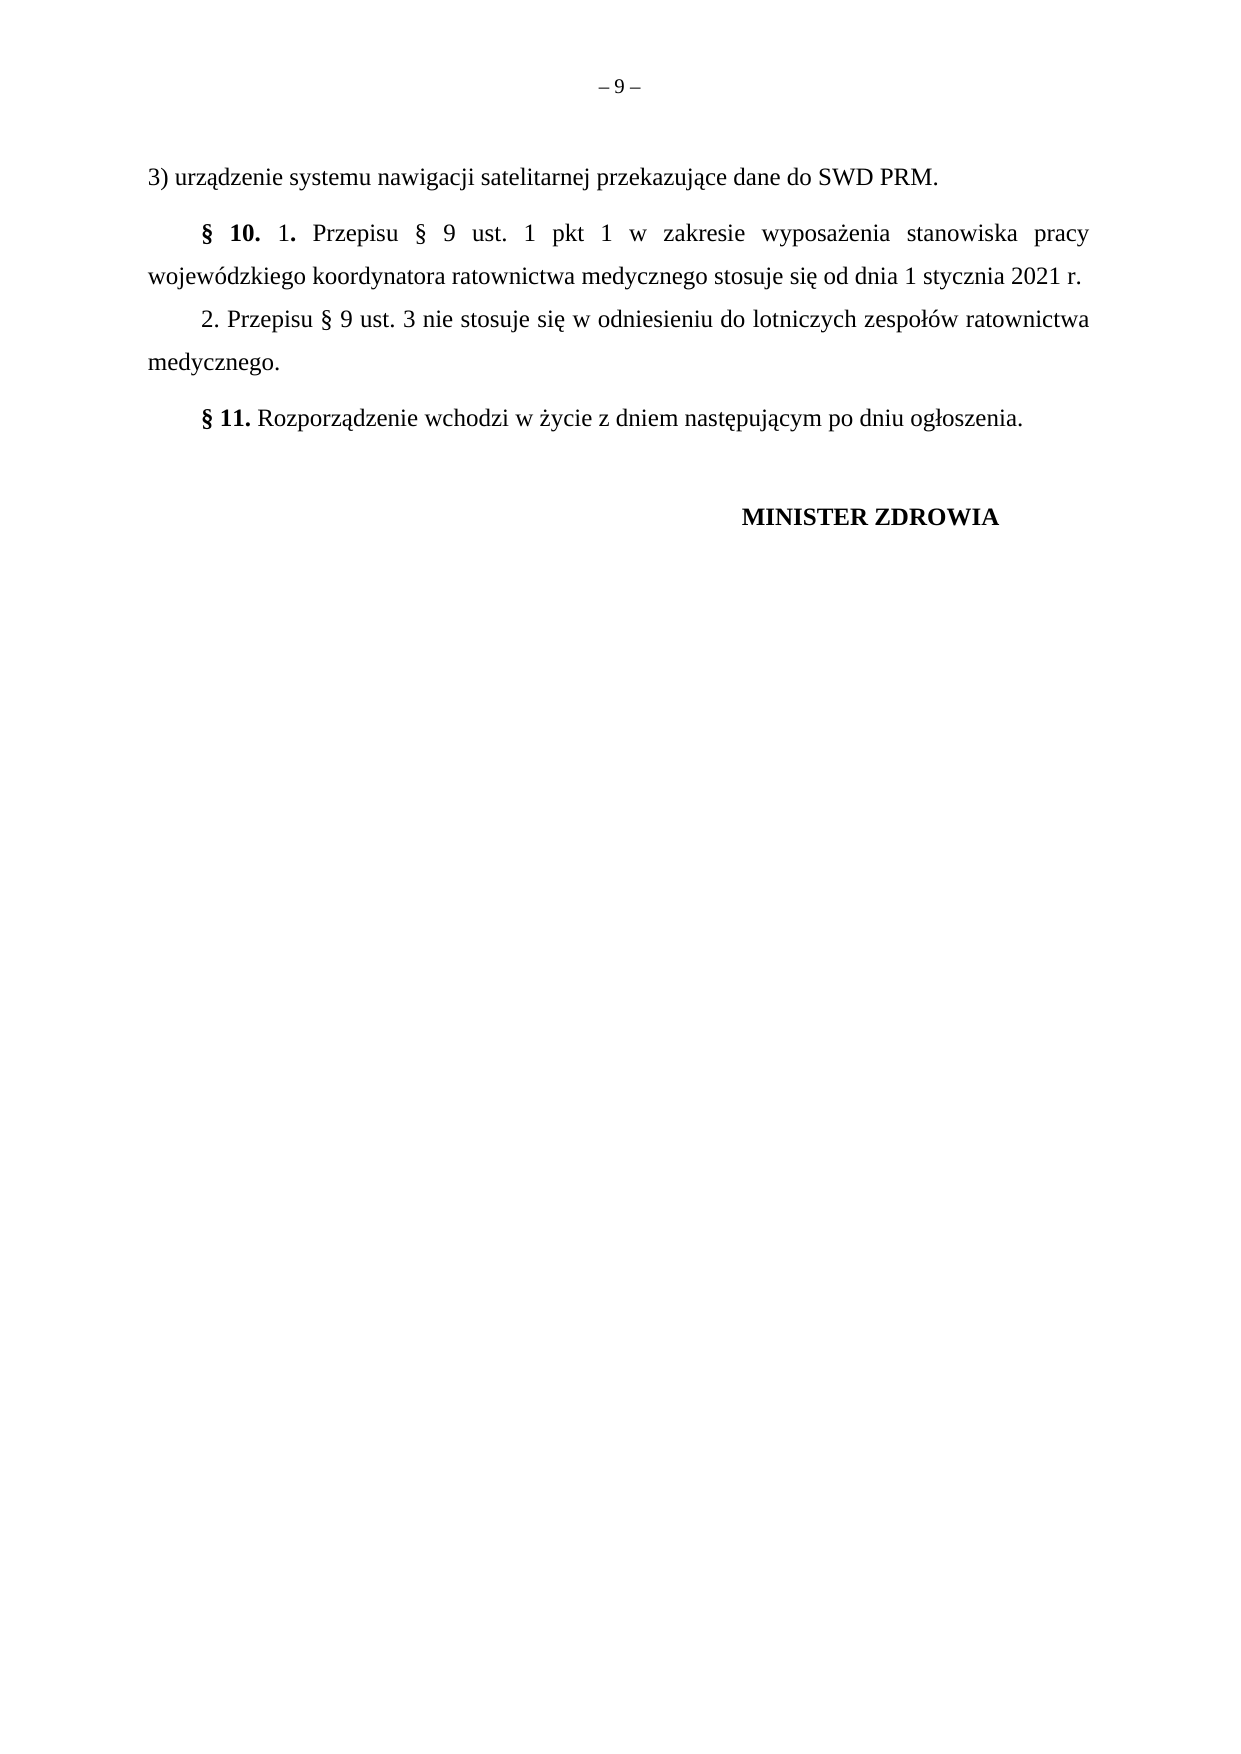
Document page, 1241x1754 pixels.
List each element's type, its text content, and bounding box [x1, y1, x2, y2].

text 2. Przepisu § 9 ust. 3 nie stosuje się w odniesieniu do lotniczych zespołów ratownictwa medycznego. [148, 304, 1091, 376]
text 3) urządzenie systemu nawigacji satelitarnej przekazujące dane do SWD PRM. [148, 162, 1091, 191]
text § 11. Rozporządzenie wchodzi w życie z dniem następującym po dniu ogłoszenia. [148, 403, 1091, 432]
text minister zdrowia [650, 502, 1091, 531]
text § 10. 1. Przepisu § 9 ust. 1 pkt 1 w zakresie wyposażenia stanowiska pracy wojewódzkiego koordynatora ratownictwa medycznego stosuje się od dnia 1 stycznia 2021 r. [148, 218, 1091, 290]
